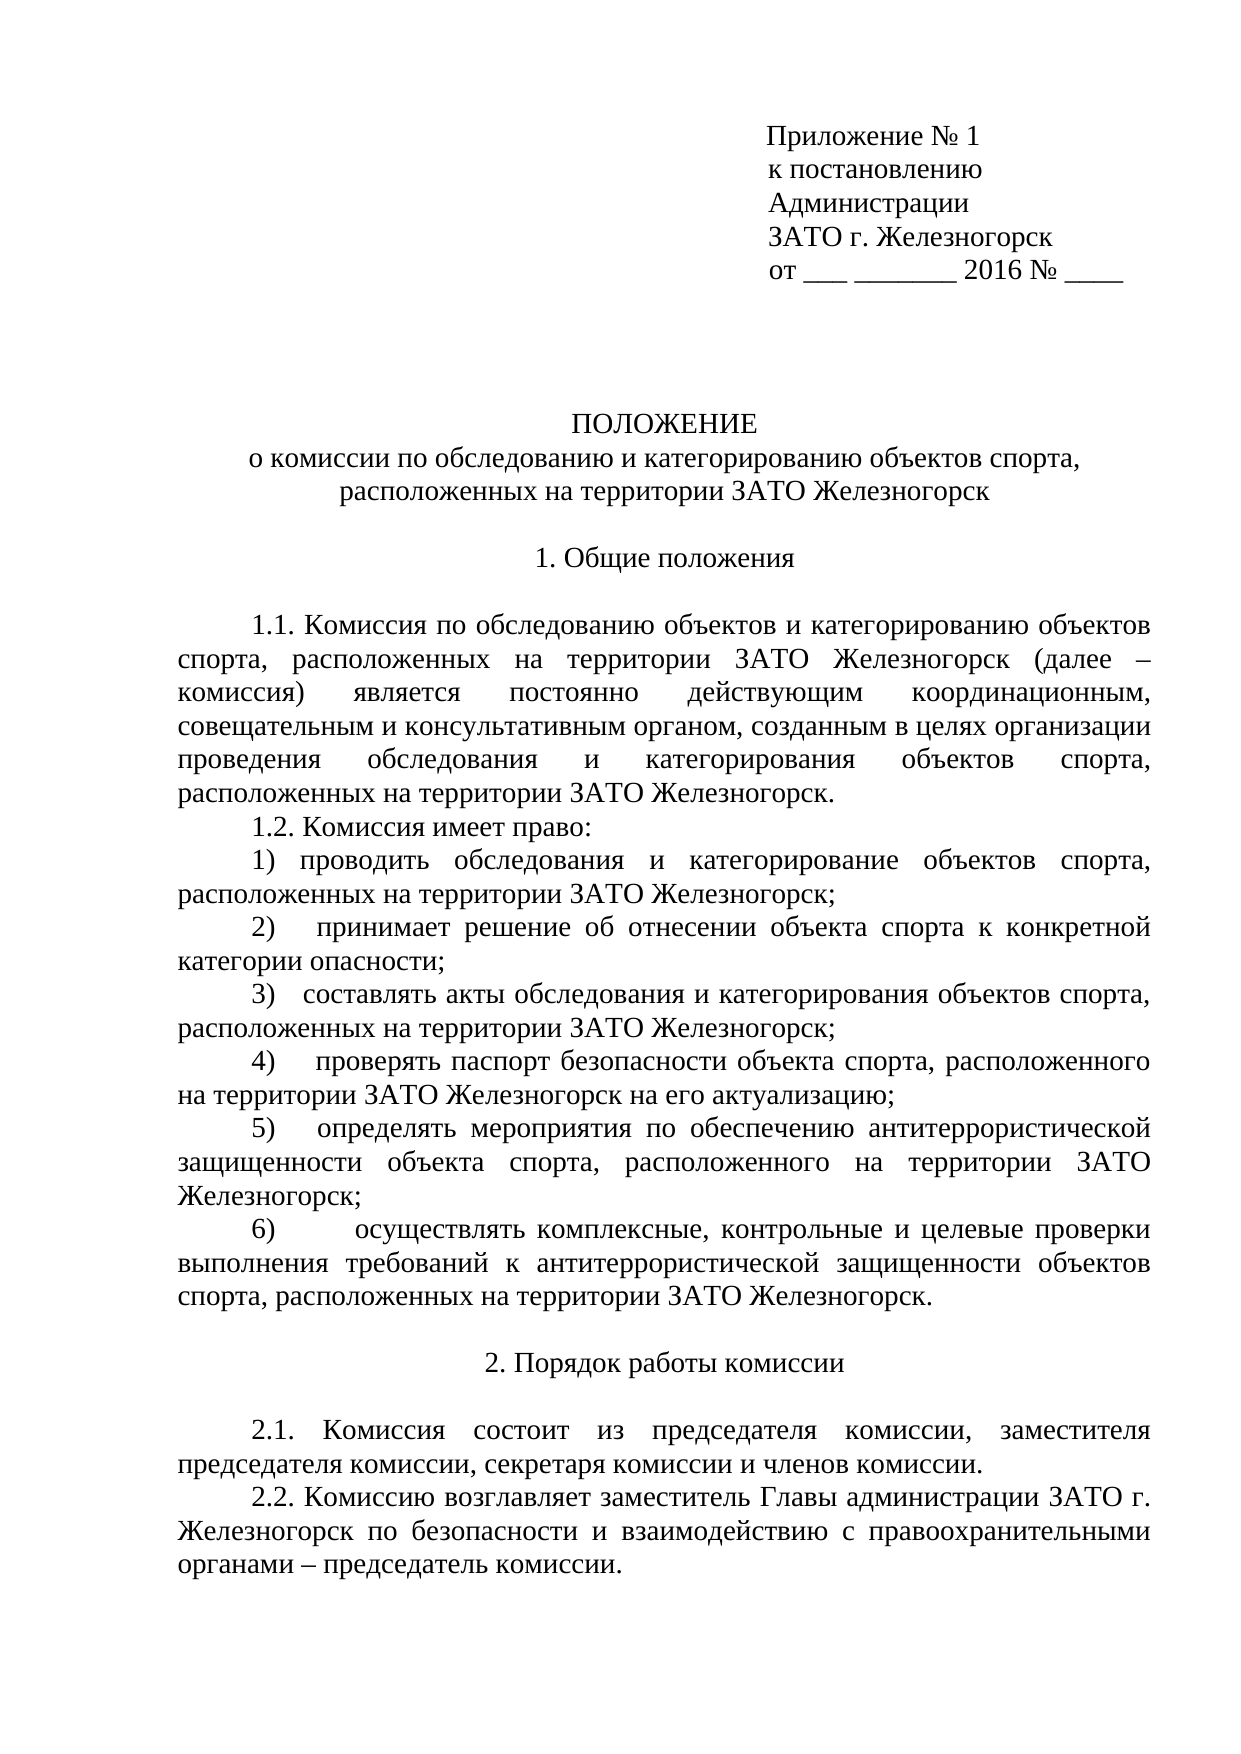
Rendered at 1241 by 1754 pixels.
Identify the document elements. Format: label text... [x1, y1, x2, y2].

text 1) проводить обследования и категорирование объектов спорта, расположенных на территории ЗАТО Железногорск; [177, 842, 1152, 909]
text 1.2. Комиссия имеет право: [177, 809, 1152, 842]
text Администрации [177, 185, 1152, 219]
text ЗАТО г. Железногорск [177, 219, 1152, 252]
text 2.1. Комиссия состоит из председателя комиссии, заместителя председателя комиссии, секретаря комиссии и членов комиссии. [177, 1412, 1152, 1479]
text 1. Общие положения [177, 540, 1152, 574]
text 3) составлять акты обследования и категорирования объектов спорта, расположенных на территории ЗАТО Железногорск; [177, 976, 1152, 1043]
text 1.1. Комиссия по обследованию объектов и категорированию объектов спорта, расположенных на территории ЗАТО Железногорск (далее – комиссия) является постоянно действующим координационным, совещательным и консультативным органом, созданным в целях организации проведения обследования и категорирования объектов спорта, расположенных на территории ЗАТО Железногорск. [177, 607, 1152, 809]
text ПОЛОЖЕНИЕ [177, 406, 1152, 440]
text 6) осуществлять комплексные, контрольные и целевые проверки выполнения требований к антитеррористической защищенности объектов спорта, расположенных на территории ЗАТО Железногорск. [177, 1211, 1152, 1312]
text 5) определять мероприятия по обеспечению антитеррористической защищенности объекта спорта, расположенного на территории ЗАТО Железногорск; [177, 1111, 1152, 1211]
text 2.2. Комиссию возглавляет заместитель Главы администрации ЗАТО г. Железногорск по безопасности и взаимодействию с правоохранительными органами – председатель комиссии. [177, 1479, 1152, 1580]
text Приложение № 1 [177, 118, 1152, 152]
text о комиссии по обследованию и категорированию объектов спорта, расположенных на территории ЗАТО Железногорск [177, 440, 1152, 507]
text 4) проверять паспорт безопасности объекта спорта, расположенного на территории ЗАТО Железногорск на его актуализацию; [177, 1043, 1152, 1111]
text к постановлению [177, 152, 1152, 185]
text 2) принимает решение об отнесении объекта спорта к конкретной категории опасности; [177, 909, 1152, 976]
text 2. Порядок работы комиссии [177, 1345, 1152, 1379]
text от ___ _______ 2016 № ____ [177, 252, 1152, 286]
